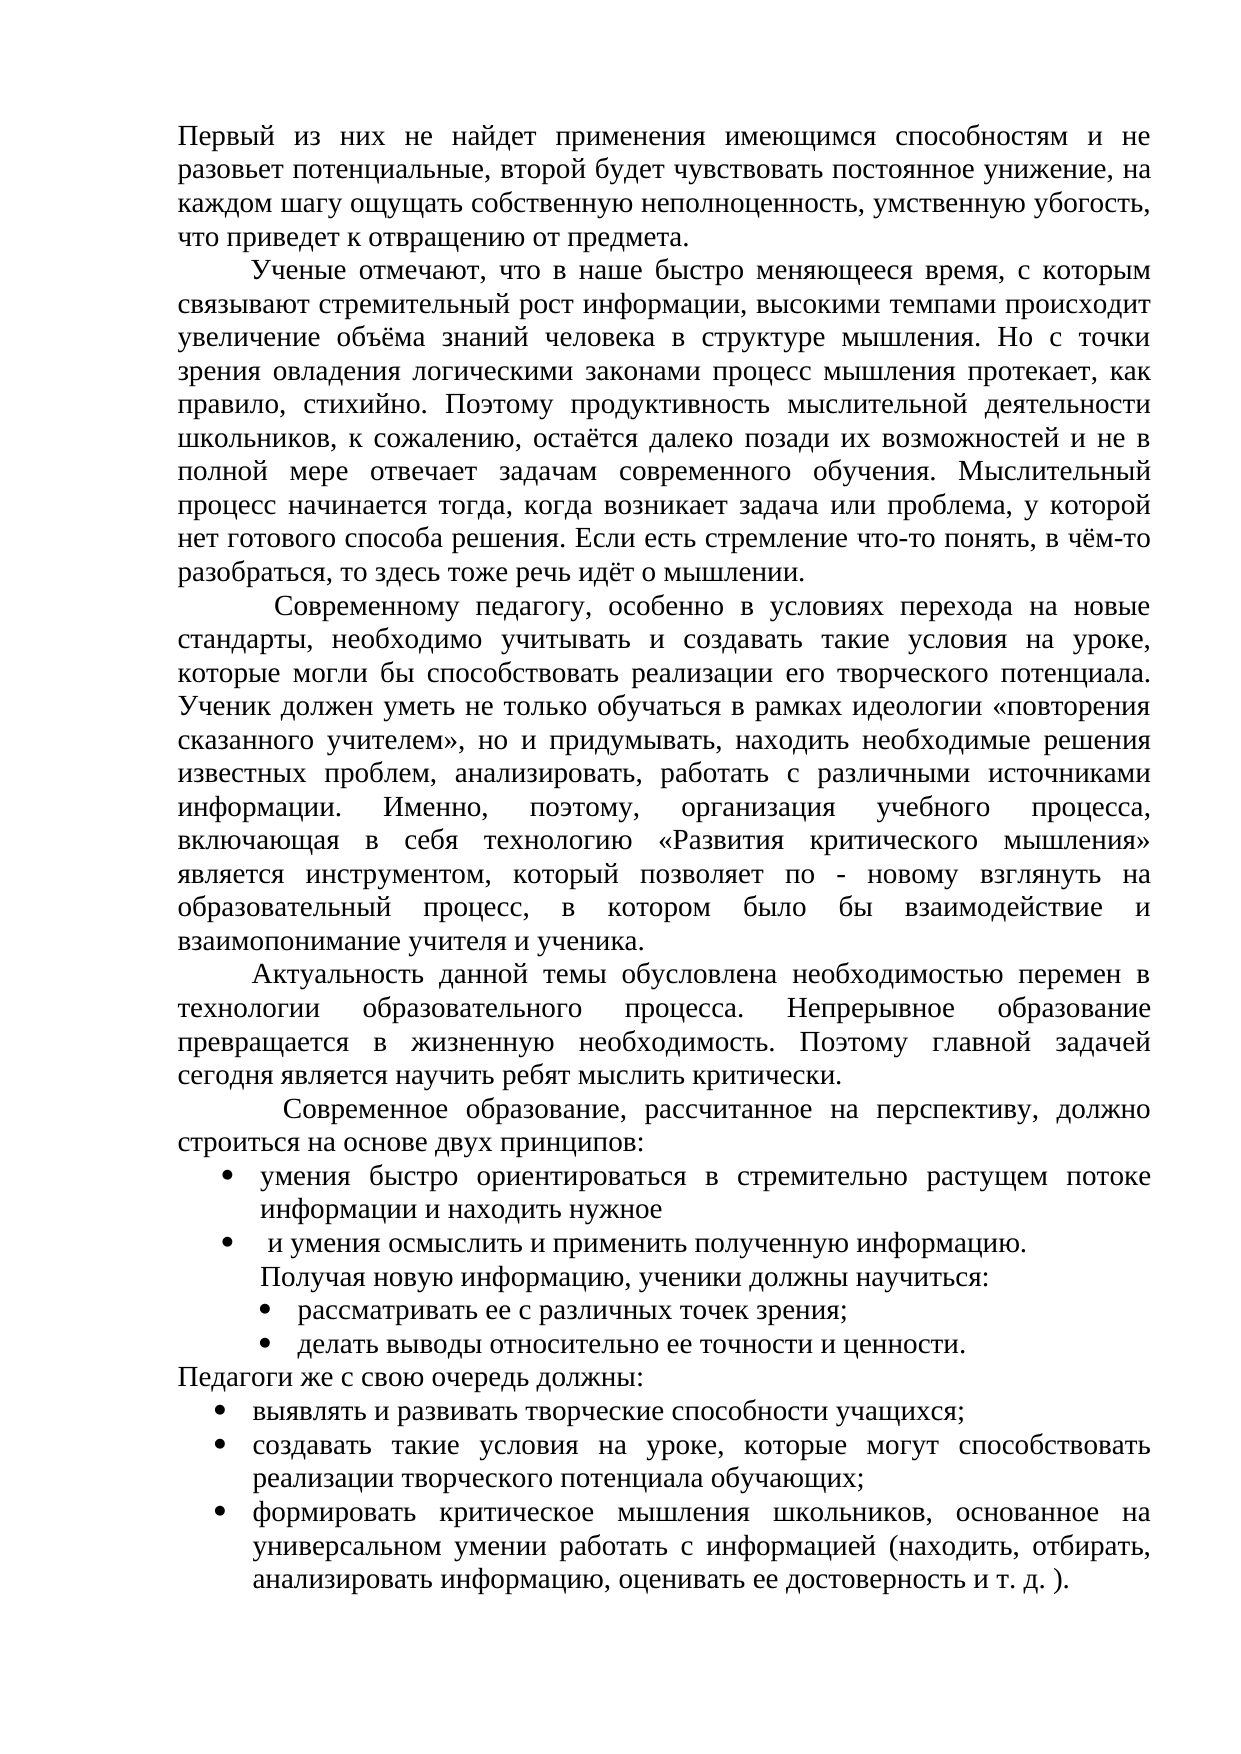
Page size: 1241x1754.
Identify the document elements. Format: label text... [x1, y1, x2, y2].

list рассматривать ее с различных точек зрения; [260, 1292, 1152, 1326]
list делать выводы относительно ее точности и ценности. [260, 1326, 1152, 1359]
list умения быстро ориентироваться в стремительно растущем потоке информации и находить нужное [222, 1158, 1152, 1225]
list Получая новую информацию, ученики должны научиться: [260, 1259, 1152, 1292]
list и умения осмыслить и применить полученную информацию. [222, 1225, 1152, 1259]
list формировать критическое мышления школьников, основанное на универсальном умении работать с информацией (находить, отбирать, анализировать информацию, оценивать ее достоверность и т. д. ). [215, 1494, 1152, 1595]
text Актуальность данной темы обусловлена необходимостью перемен в технологии образовательного процесса. Непрерывное образование превращается в жизненную необходимость. Поэтому главной задачей сегодня является научить ребят мыслить критически. [177, 957, 1152, 1091]
text Современное образование, рассчитанное на перспективу, должно строиться на основе двух принципов: [177, 1091, 1152, 1158]
text Педагоги же с свою очередь должны: [177, 1359, 1152, 1393]
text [177, 118, 1152, 252]
list создавать такие условия на уроке, которые могут способствовать реализации творческого потенциала обучающих; [215, 1427, 1152, 1494]
text Ученые отмечают, что в наше быстро меняющееся время, с которым связывают стремительный рост информации, высокими темпами происходит увеличение объёма знаний человека в структуре мышления. Но с точки зрения овладения логическими законами процесс мышления протекает, как правило, стихийно. Поэтому продуктивность мыслительной деятельности школьников, к сожалению, остаётся далеко позади их возможностей и не в полной мере отвечает задачам современного обучения. Мыслительный процесс начинается тогда, когда возникает задача или проблема, у которой нет готового способа решения. Если есть стремление что-то понять, в чём-то разобраться, то здесь тоже речь идёт о мышлении. [177, 252, 1152, 588]
text Современному педагогу, особенно в условиях перехода на новые стандарты, необходимо учитывать и создавать такие условия на уроке, которые могли бы способствовать реализации его творческого потенциала. Ученик должен уметь не только обучаться в рамках идеологии «повторения сказанного учителем», но и придумывать, находить необходимые решения известных проблем, анализировать, работать с различными источниками информации. Именно, поэтому, организация учебного процесса, включающая в себя технологию «Развития критического мышления» является инструментом, который позволяет по - новому взглянуть на образовательный процесс, в котором было бы взаимодействие и взаимопонимание учителя и ученика. [177, 588, 1152, 957]
list выявлять и развивать творческие способности учащихся; [215, 1393, 1152, 1427]
